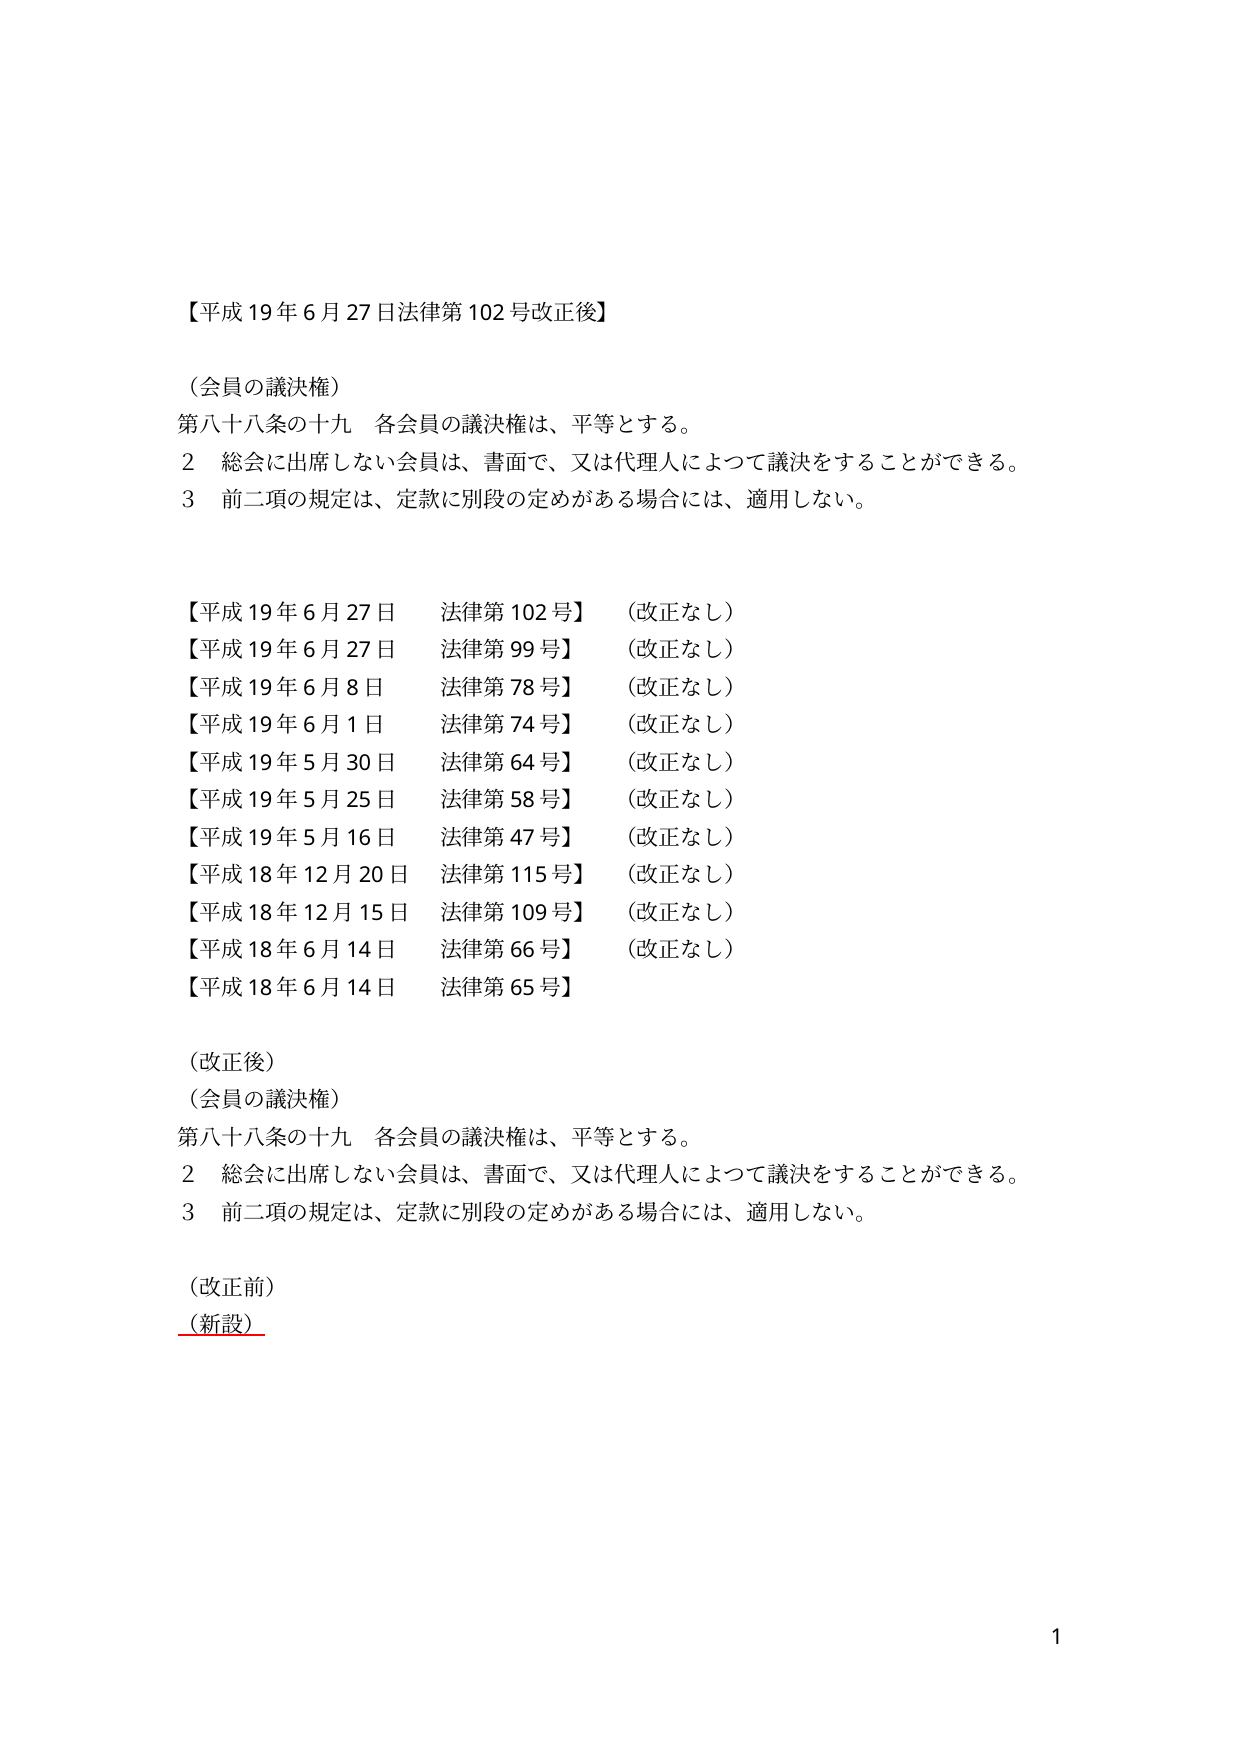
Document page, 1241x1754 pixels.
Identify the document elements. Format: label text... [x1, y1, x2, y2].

text 【平成19年5月16日 法律第47号】 （改正なし） [177, 817, 1063, 854]
text （会員の議決権） [177, 367, 1063, 404]
text 【平成19年6月27日 法律第102号】 （改正なし） [177, 592, 1063, 629]
text 第八十八条の十九 各会員の議決権は、平等とする。 [177, 1117, 1063, 1154]
text 【平成18年12月20日 法律第115号】 （改正なし） [177, 854, 1063, 892]
text 【平成18年6月14日 法律第65号】 [177, 967, 1063, 1004]
text ３ 前二項の規定は、定款に別段の定めがある場合には、適用しない。 [177, 479, 1063, 517]
text 【平成19年6月27日法律第102号改正後】 [177, 292, 1063, 329]
text （改正前） [177, 1267, 1063, 1304]
text （改正後） [177, 1042, 1063, 1079]
text 【平成19年5月30日 法律第64号】 （改正なし） [177, 742, 1063, 779]
text 【平成19年5月25日 法律第58号】 （改正なし） [177, 779, 1063, 817]
text 【平成18年12月15日 法律第109号】 （改正なし） [177, 892, 1063, 929]
text （新設） [177, 1304, 1063, 1342]
text 【平成19年6月1日 法律第74号】 （改正なし） [177, 704, 1063, 742]
text ２ 総会に出席しない会員は、書面で、又は代理人によつて議決をすることができる。 [177, 442, 1063, 479]
text 【平成18年6月14日 法律第66号】 （改正なし） [177, 929, 1063, 967]
text ２ 総会に出席しない会員は、書面で、又は代理人によつて議決をすることができる。 [177, 1154, 1063, 1192]
text 【平成19年6月8日 法律第78号】 （改正なし） [177, 667, 1063, 704]
text ３ 前二項の規定は、定款に別段の定めがある場合には、適用しない。 [177, 1192, 1063, 1229]
text （会員の議決権） [177, 1079, 1063, 1117]
text 【平成19年6月27日 法律第99号】 （改正なし） [177, 629, 1063, 667]
text 第八十八条の十九 各会員の議決権は、平等とする。 [177, 404, 1063, 442]
